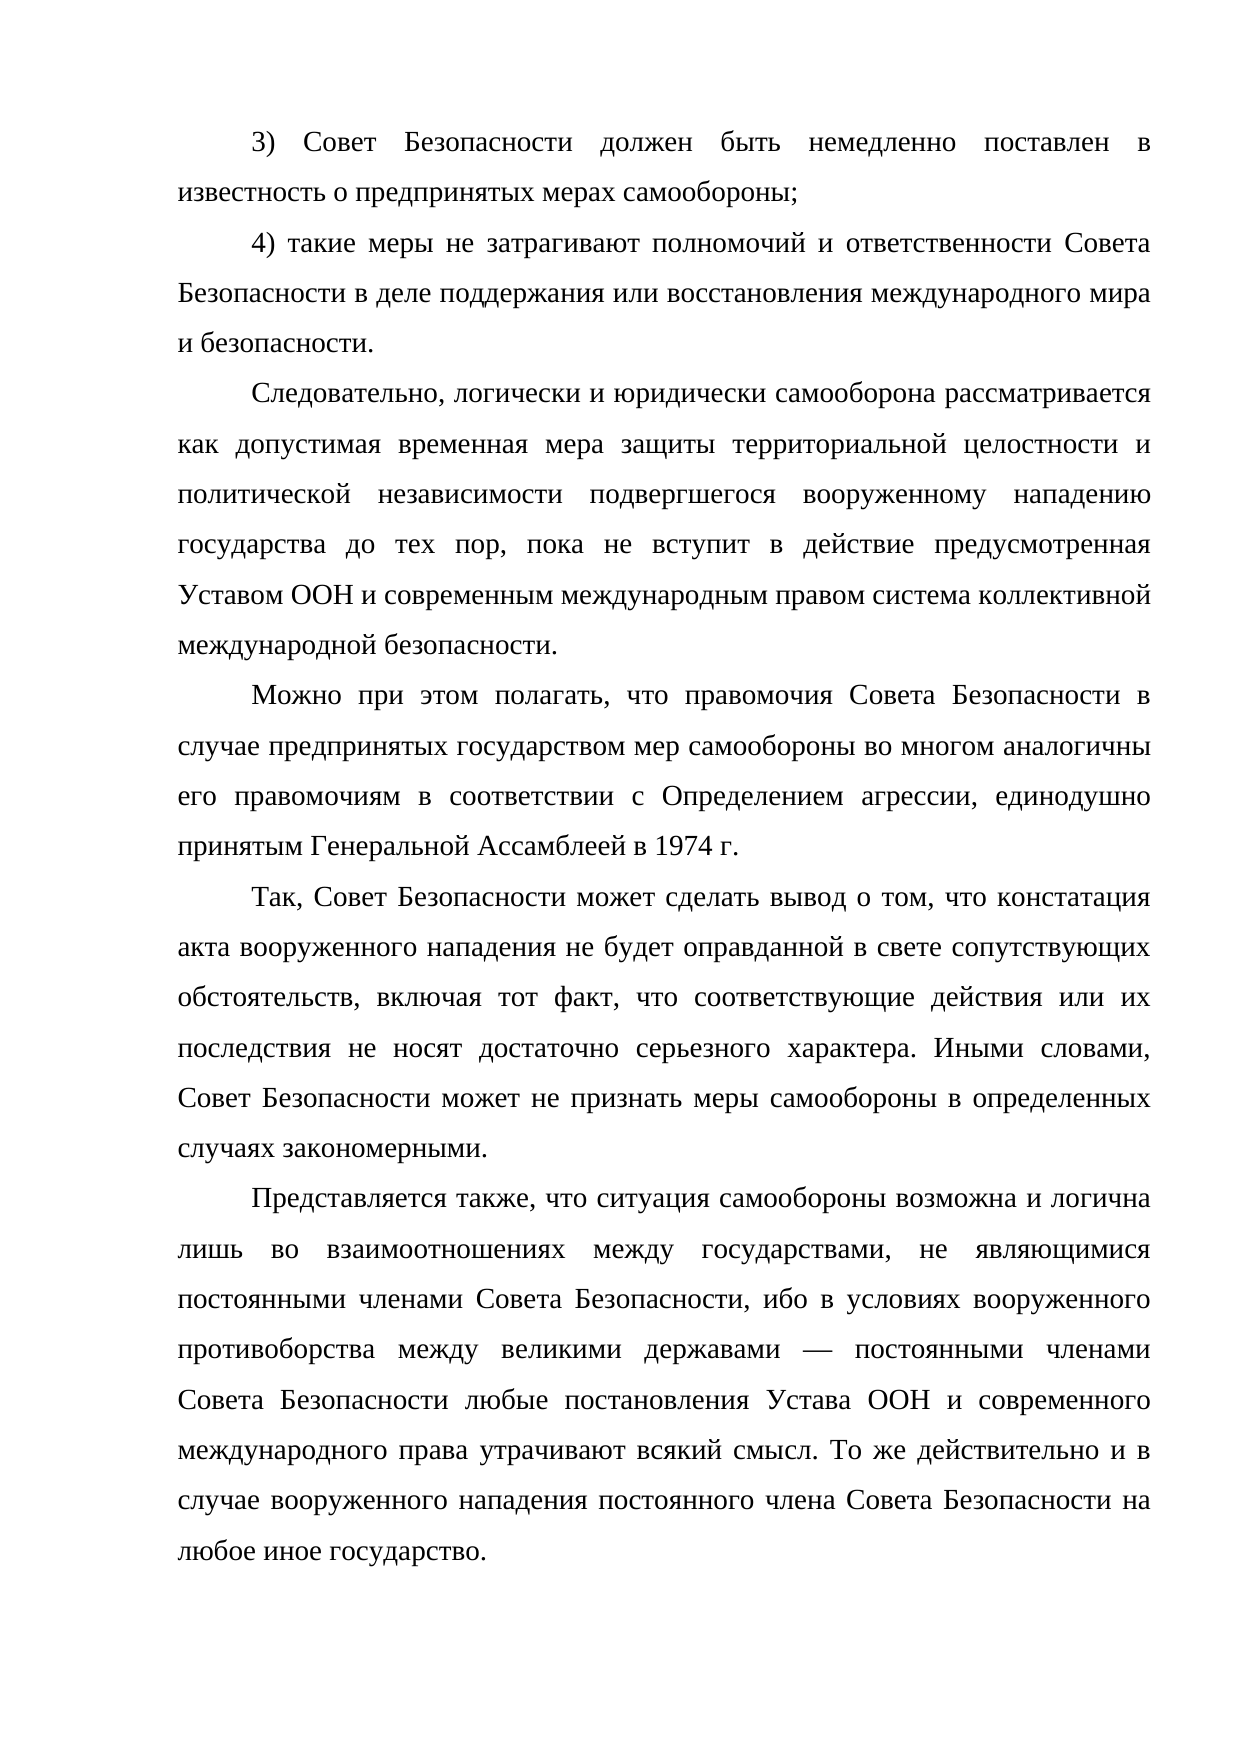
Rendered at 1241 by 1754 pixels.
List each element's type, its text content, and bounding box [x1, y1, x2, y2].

text Представляется также, что ситуация самообороны возможна и логична лишь во взаимоотношениях между государствами, не являющимися постоянными членами Совета Безопасности, ибо в условиях вооруженного противоборства между великими державами — постоянными членами Совета Безопасности любые постановления Устава ООН и современного международного права утрачивают всякий смысл. То же действительно и в случае вооруженного нападения постоянного члена Совета Безопасности на любое иное государство. [177, 1181, 1152, 1566]
text 3) Совет Безопасности должен быть немедленно поставлен в известность о предпринятых мерах самообороны; [177, 124, 1152, 208]
text Следовательно, логически и юридически самооборона рассматривается как допустимая временная мера защиты территориальной целостности и политической независимости подвергшегося вооруженному нападению государства до тех пор, пока не вступит в действие предусмотренная Уставом ООН и современным международным правом система коллективной международной безопасности. [177, 376, 1152, 661]
text Так, Совет Безопасности может сделать вывод о том, что констатация акта вооруженного нападения не будет оправданной в свете сопутствующих обстоятельств, включая тот факт, что соответствующие действия или их последствия не носят достаточно серьезного характера. Иными словами, Совет Безопасности может не признать меры самообороны в определенных случаях закономерными. [177, 879, 1152, 1164]
text 4) такие меры не затрагивают полномочий и ответственности Совета Безопасности в деле поддержания или восстановления международного мира и безопасности. [177, 225, 1152, 359]
text Можно при этом полагать, что правомочия Совета Безопасности в случае предпринятых государством мер самообороны во многом аналогичны его правомочиям в соответствии с Определением агрессии, единодушно принятым Генеральной Ассамблеей в 1974 г. [177, 677, 1152, 862]
